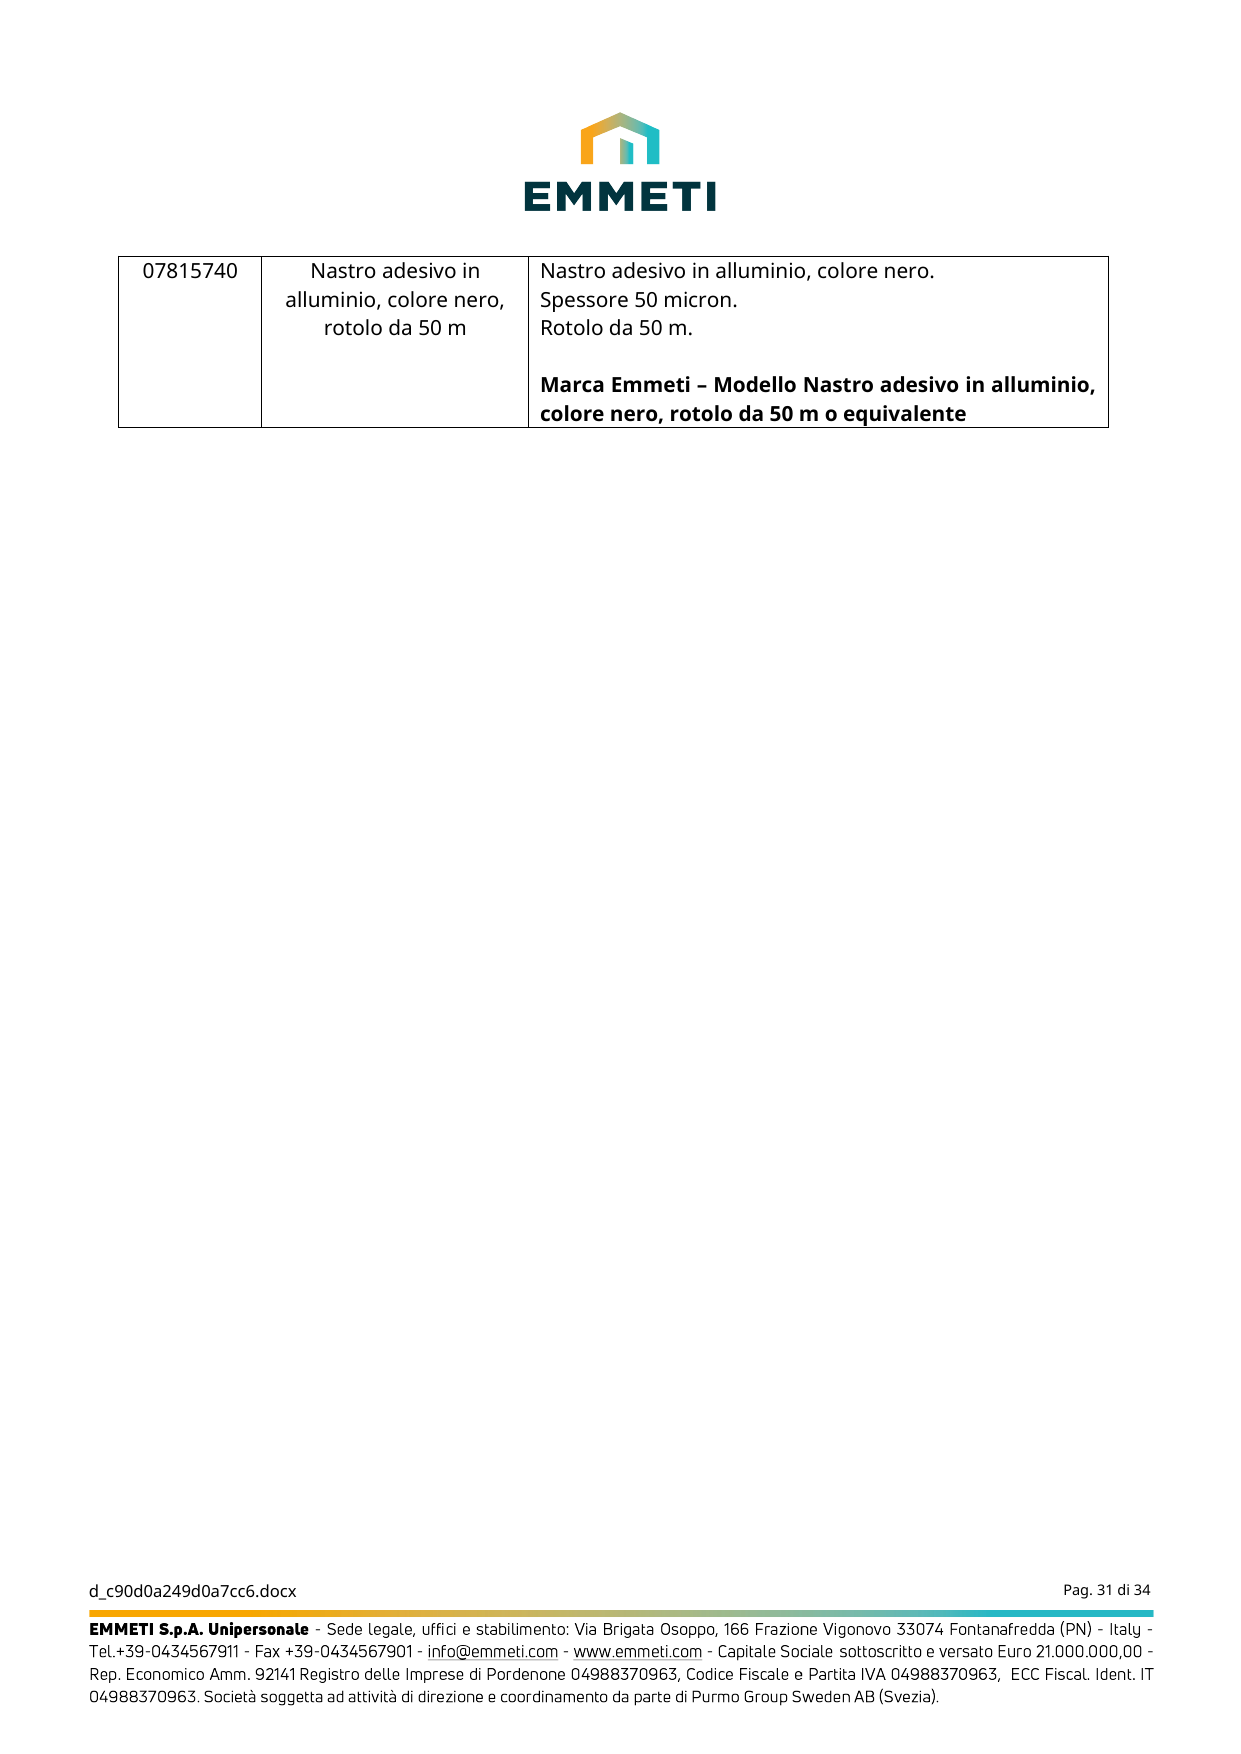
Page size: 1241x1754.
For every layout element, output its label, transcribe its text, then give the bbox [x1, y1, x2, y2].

picture [88, 1602, 1158, 1707]
table_cell 07815740 [119, 257, 261, 427]
picture [524, 112, 716, 211]
table_cell Nastro adesivo in alluminio, colore nero. Spessore 50 micron. Rotolo da 50 m. Marca Emmeti – Modello Nastro adesivo in alluminio, colore nero, rotolo da 50 m o equivalente [529, 257, 1108, 427]
table_cell Nastro adesivo in alluminio, colore nero, rotolo da 50 m [262, 257, 528, 427]
